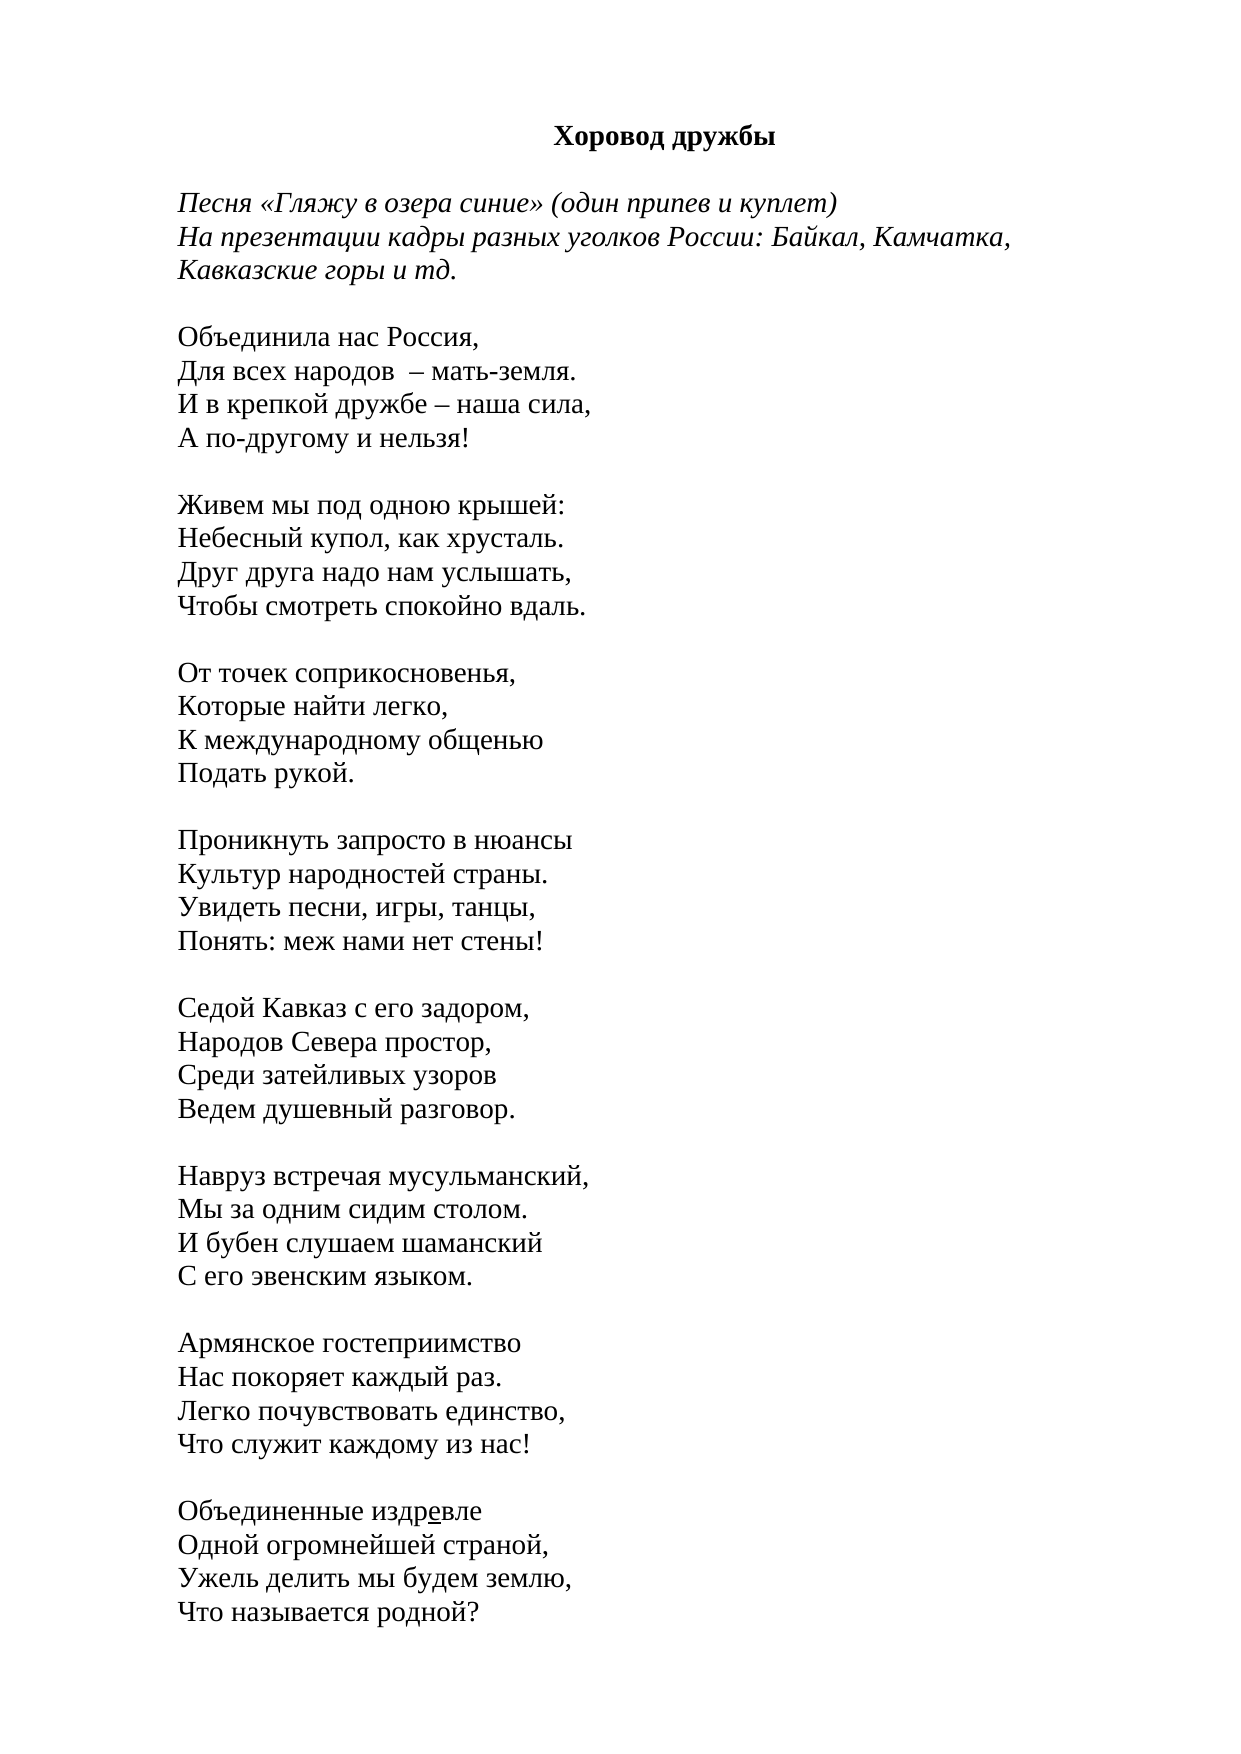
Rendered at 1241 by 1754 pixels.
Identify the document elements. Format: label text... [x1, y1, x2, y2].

text Чтобы смотреть спокойно вдаль. [177, 588, 1152, 621]
text Народов Севера простор, [177, 1024, 1152, 1057]
text Проникнуть запросто в нюансы [177, 822, 1152, 856]
text Для всех народов – мать-земля. [177, 353, 1152, 386]
text А по-другому и нельзя! [177, 420, 1152, 453]
text И в крепкой дружбе – наша сила, [177, 386, 1152, 420]
text Ведем душевный разговор. [177, 1091, 1152, 1124]
text Подать рукой. [177, 755, 1152, 789]
text Хоровод дружбы [177, 118, 1152, 152]
text Нас покоряет каждый раз. [177, 1359, 1152, 1393]
text К международному общенью [177, 722, 1152, 755]
text Понять: меж нами нет стены! [177, 923, 1152, 957]
text Одной огромнейшей страной, [177, 1527, 1152, 1560]
text Ужель делить мы будем землю, [177, 1560, 1152, 1594]
text Навруз встречая мусульманский, [177, 1158, 1152, 1191]
text Армянское гостеприимство [177, 1326, 1152, 1359]
text Мы за одним сидим столом. [177, 1191, 1152, 1225]
text Среди затейливых узоров [177, 1057, 1152, 1091]
text От точек соприкосновенья, [177, 655, 1152, 688]
text И бубен слушаем шаманский [177, 1225, 1152, 1258]
text Легко почувствовать единство, [177, 1393, 1152, 1426]
text Песня «Гляжу в озера синие» (один припев и куплет) [177, 185, 1152, 219]
text Объединенные издревле [177, 1493, 1152, 1527]
text Объединила нас Россия, [177, 319, 1152, 353]
text Что называется родной? [177, 1594, 1152, 1627]
text Которые найти легко, [177, 688, 1152, 722]
text Увидеть песни, игры, танцы, [177, 889, 1152, 923]
text Седой Кавказ с его задором, [177, 990, 1152, 1024]
text С его эвенским языком. [177, 1258, 1152, 1292]
text Друг друга надо нам услышать, [177, 554, 1152, 588]
text Культур народностей страны. [177, 856, 1152, 889]
text Живем мы под одною крышей: [177, 487, 1152, 521]
text На презентации кадры разных уголков России: Байкал, Камчатка, Кавказские горы и тд. [177, 219, 1152, 286]
text Небесный купол, как хрусталь. [177, 521, 1152, 554]
text Что служит каждому из нас! [177, 1426, 1152, 1460]
